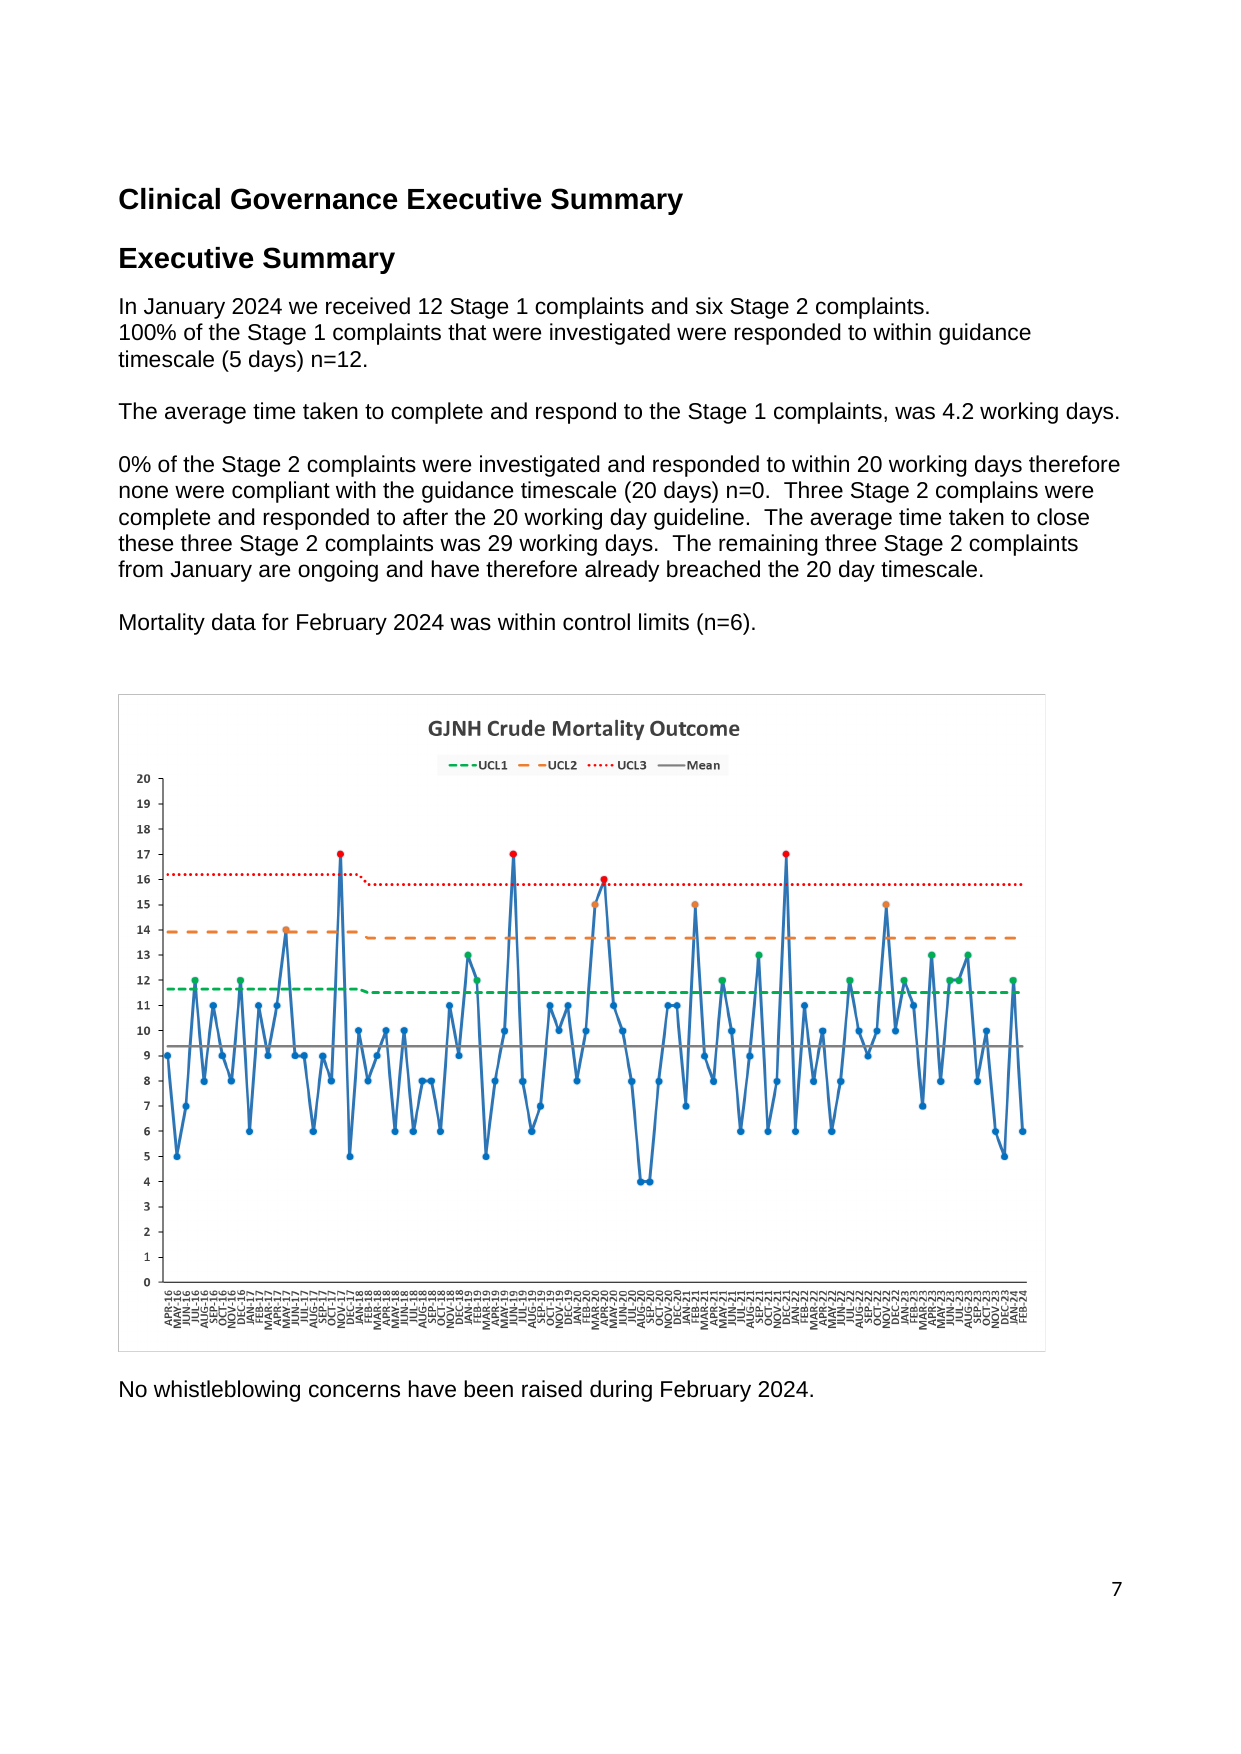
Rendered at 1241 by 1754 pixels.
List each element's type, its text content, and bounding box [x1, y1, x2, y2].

text No whistleblowing concerns have been raised during February 2024. [118, 1376, 1122, 1402]
text 0% of the Stage 2 complaints were investigated and responded to within 20 working days therefore none were compliant with the guidance timescale (20 days) n=0. Three Stage 2 complains were complete and responded to after the 20 working day guideline. The average time taken to close these three Stage 2 complaints was 29 working days. The remaining three Stage 2 complaints from January are ongoing and have therefore already breached the 20 day timescale. [118, 451, 1122, 583]
text Executive Summary [118, 241, 1122, 274]
picture [118, 694, 1046, 1352]
text 100% of the Stage 1 complaints that were investigated were responded to within guidance timescale (5 days) n=12. [118, 319, 1122, 372]
text In January 2024 we received 12 Stage 1 complaints and six Stage 2 complaints. [118, 293, 1122, 319]
text Mortality data for February 2024 was within control limits (n=6). [118, 609, 1122, 636]
text Clinical Governance Executive Summary [118, 182, 1122, 215]
text The average time taken to complete and respond to the Stage 1 complaints, was 4.2 working days. [118, 398, 1122, 425]
